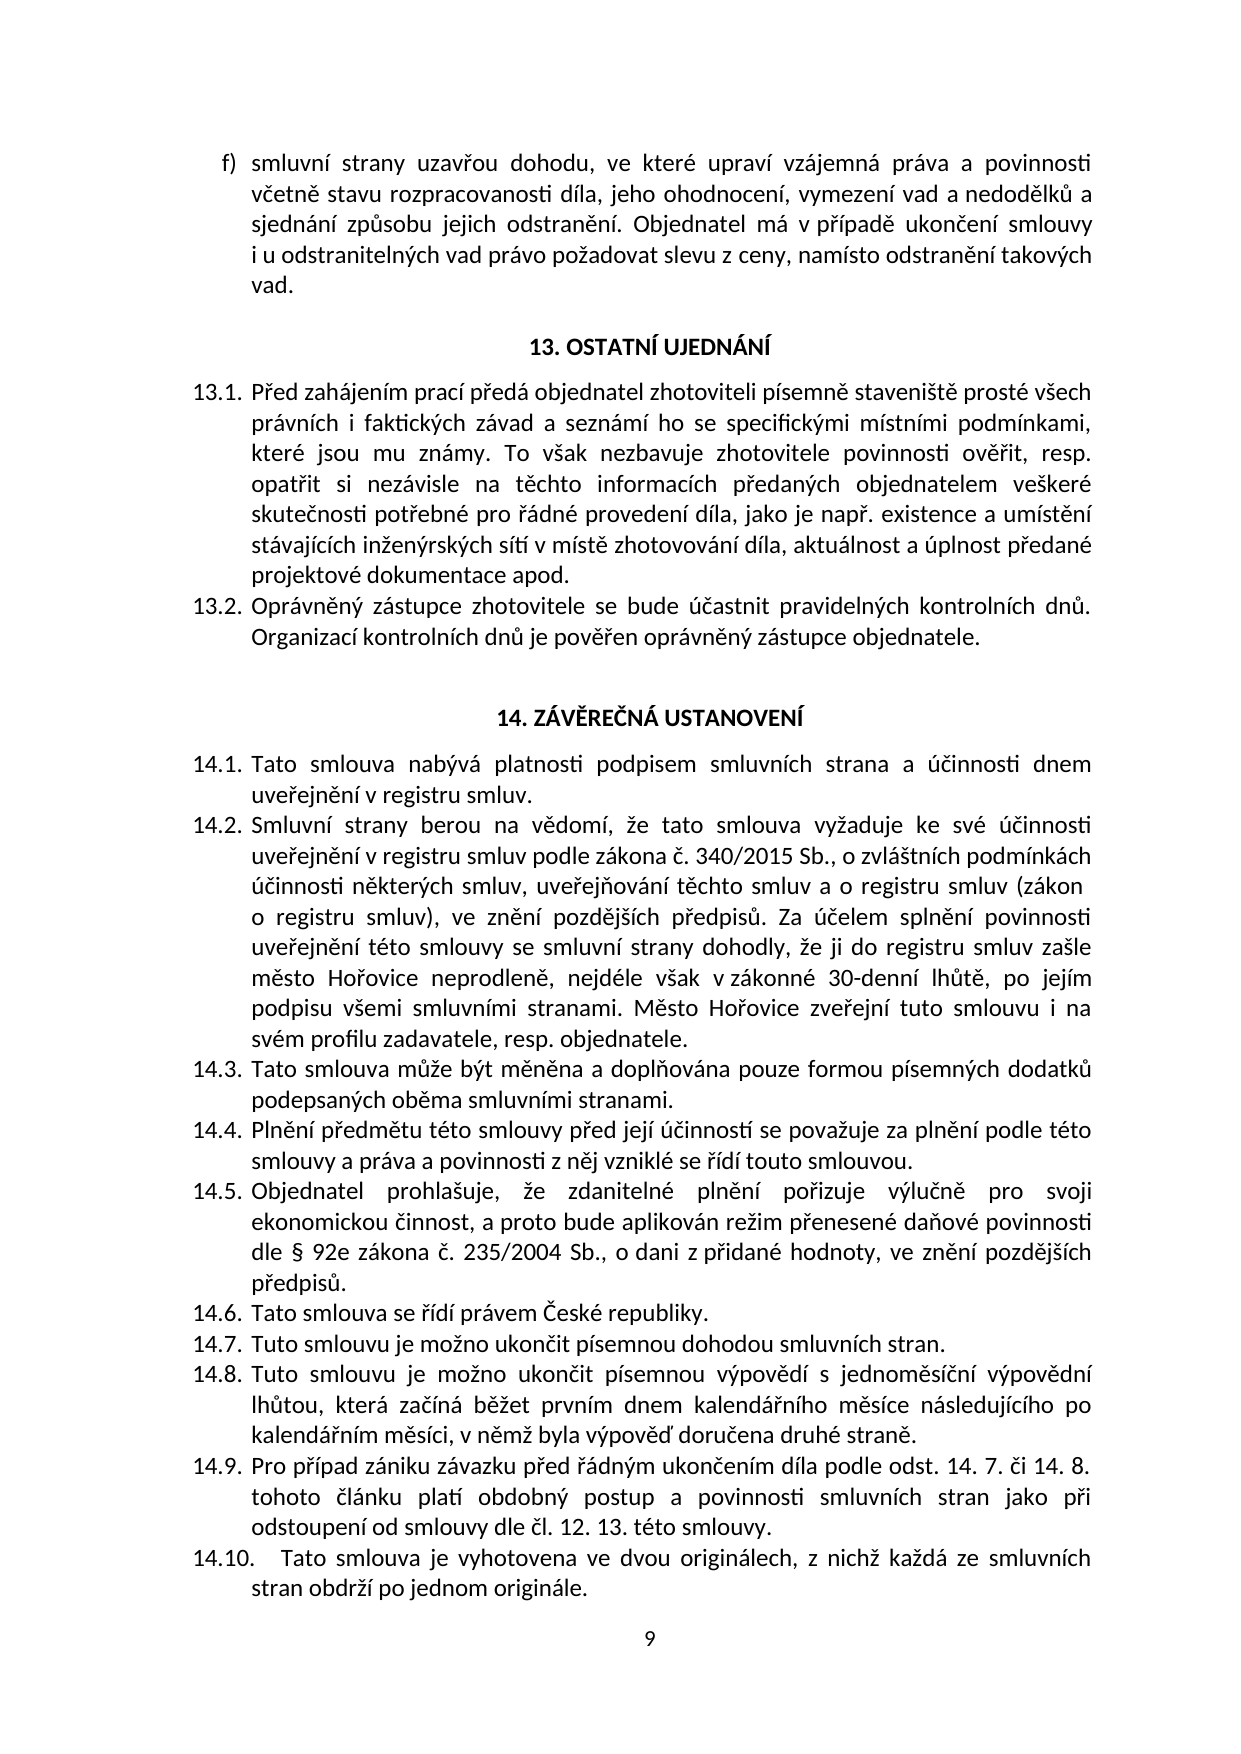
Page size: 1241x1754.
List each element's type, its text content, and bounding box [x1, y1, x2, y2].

list Tato smlouva nabývá platnosti podpisem smluvních strana a účinnosti dnem uveřejnění v registru smluv. [192, 748, 1093, 809]
list Tato smlouva se řídí právem České republiky. [192, 1298, 1093, 1328]
list Smluvní strany berou na vědomí, že tato smlouva vyžaduje ke své účinnosti uveřejnění v registru smluv podle zákona č. 340/2015 Sb., o zvláštních podmínkách účinnosti některých smluv, uveřejňování těchto smluv a o registru smluv (zákon o registru smluv), ve znění pozdějších předpisů. Za účelem splnění povinnosti uveřejnění této smlouvy se smluvní strany dohodly, že ji do registru smluv zašle město Hořovice neprodleně, nejdéle však v zákonné 30-denní lhůtě, po jejím podpisu všemi smluvními stranami. Město Hořovice zveřejní tuto smlouvu i na svém profilu zadavatele, resp. objednatele. [192, 809, 1093, 1053]
list Pro případ zániku závazku před řádným ukončením díla podle odst. 14. 7. či 14. 8. tohoto článku platí obdobný postup a povinnosti smluvních stran jako při odstoupení od smlouvy dle čl. 12. 13. této smlouvy. [192, 1450, 1093, 1542]
list ZÁVĚREČNÁ USTANOVENÍ [207, 702, 1093, 733]
list Objednatel prohlašuje, že zdanitelné plnění pořizuje výlučně pro svoji ekonomickou činnost, a proto bude aplikován režim přenesené daňové povinnosti dle § 92e zákona č. 235/2004 Sb., o dani z přidané hodnoty, ve znění pozdějších předpisů. [192, 1176, 1093, 1298]
list Oprávněný zástupce zhotovitele se bude účastnit pravidelných kontrolních dnů. Organizací kontrolních dnů je pověřen oprávněný zástupce objednatele. [192, 590, 1093, 651]
list Tuto smlouvu je možno ukončit písemnou dohodou smluvních stran. [192, 1328, 1093, 1359]
list Před zahájením prací předá objednatel zhotoviteli písemně staveniště prosté všech právních i faktických závad a seznámí ho se specifickými místními podmínkami, které jsou mu známy. To však nezbavuje zhotovitele povinnosti ověřit, resp. opatřit si nezávisle na těchto informacích předaných objednatelem veškeré skutečnosti potřebné pro řádné provedení díla, jako je např. existence a umístění stávajících inženýrských sítí v místě zhotovování díla, aktuálnost a úplnost předané projektové dokumentace apod. [192, 376, 1093, 590]
list Tuto smlouvu je možno ukončit písemnou výpovědí s jednoměsíční výpovědní lhůtou, která začíná běžet prvním dnem kalendářního měsíce následujícího po kalendářním měsíci, v němž byla výpověď doručena druhé straně. [192, 1359, 1093, 1450]
list OSTATNÍ UJEDNÁNÍ [207, 331, 1093, 361]
list Plnění předmětu této smlouvy před její účinností se považuje za plnění podle této smlouvy a práva a povinnosti z něj vzniklé se řídí touto smlouvou. [192, 1114, 1093, 1176]
list Tato smlouva může být měněna a doplňována pouze formou písemných dodatků podepsaných oběma smluvními stranami. [192, 1053, 1093, 1114]
list smluvní strany uzavřou dohodu, ve které upraví vzájemná práva a povinnosti včetně stavu rozpracovanosti díla, jeho ohodnocení, vymezení vad a nedodělků a sjednání způsobu jejich odstranění. Objednatel má v případě ukončení smlouvy i u odstranitelných vad právo požadovat slevu z ceny, namísto odstranění takových vad. [222, 148, 1093, 300]
list Tato smlouva je vyhotovena ve dvou originálech, z nichž každá ze smluvních stran obdrží po jednom originále. [192, 1542, 1093, 1603]
